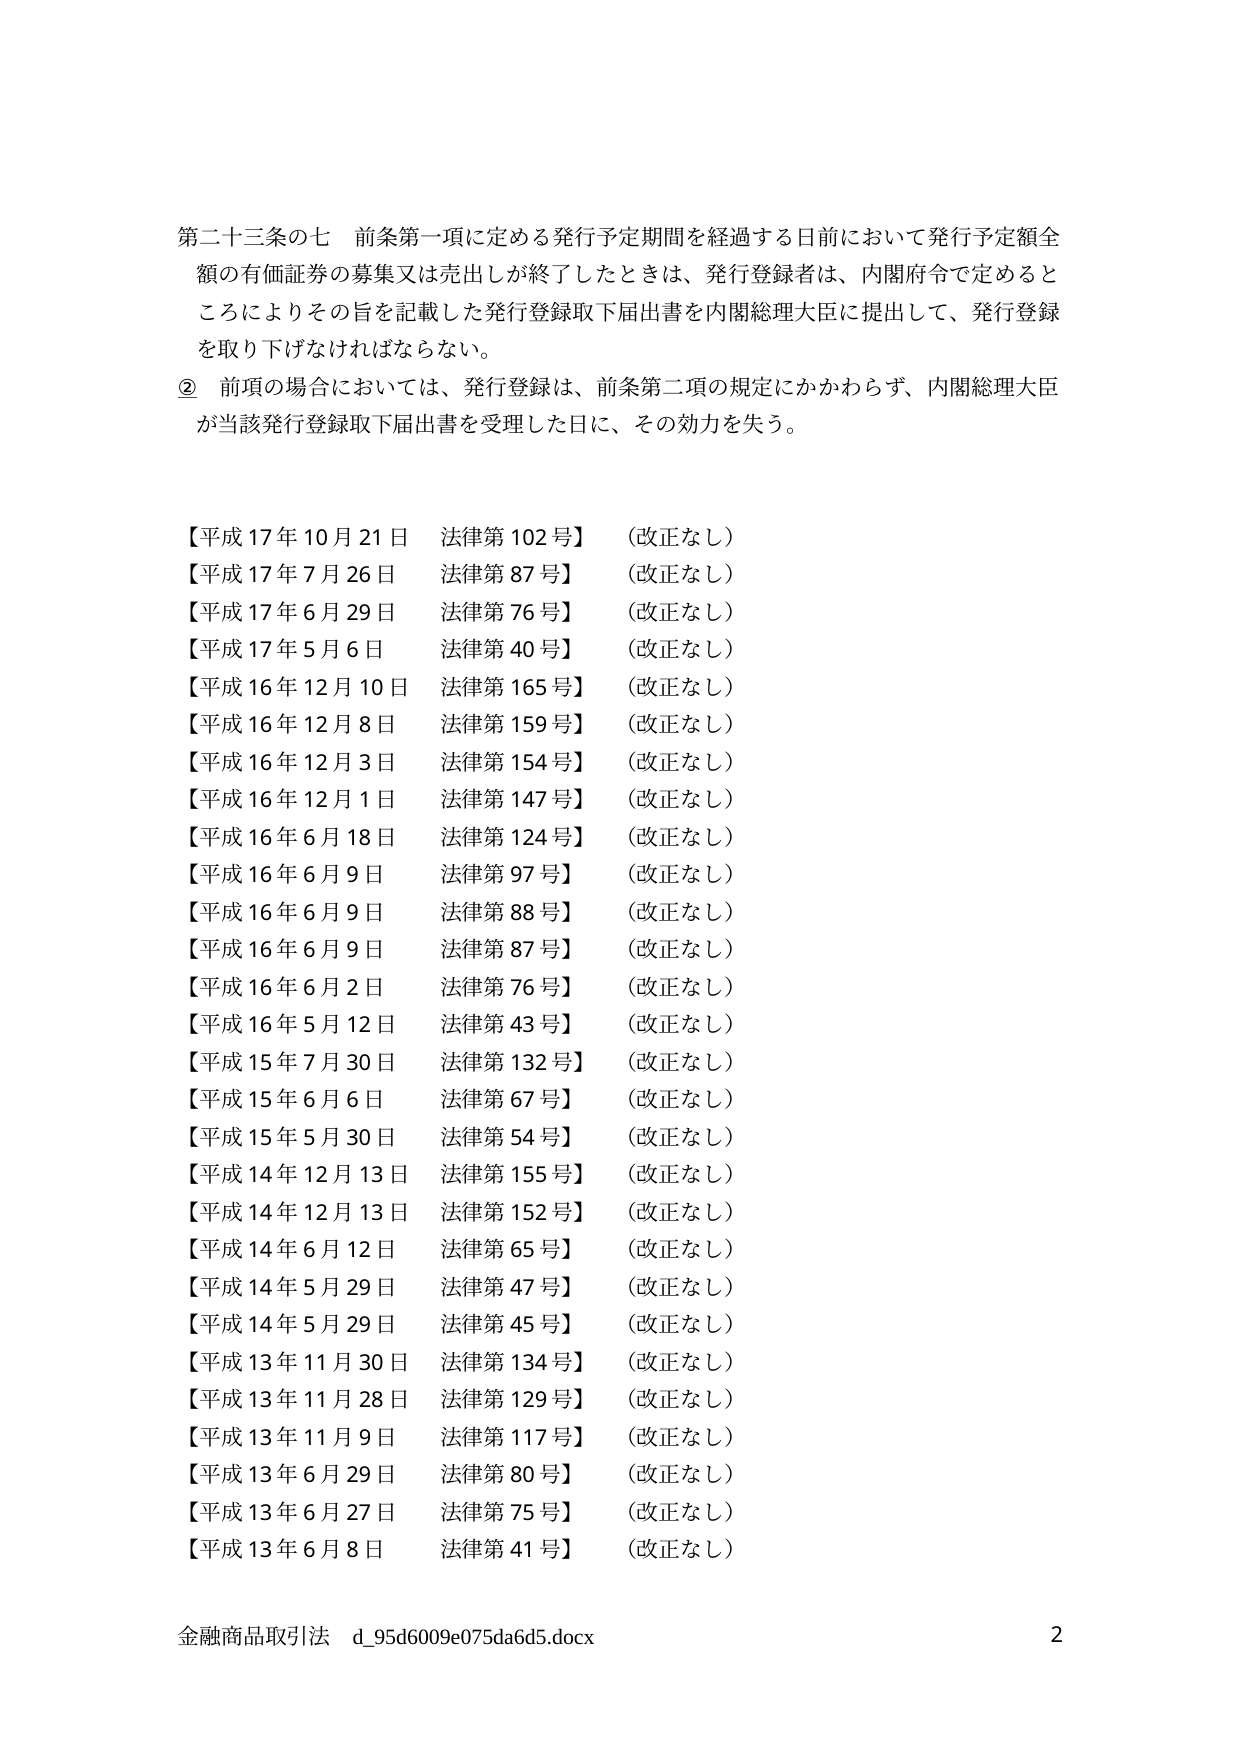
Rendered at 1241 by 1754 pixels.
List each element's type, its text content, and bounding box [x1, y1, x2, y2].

text 【平成16年12月1日 法律第147号】 （改正なし） [177, 779, 1063, 817]
text 【平成17年7月26日 法律第87号】 （改正なし） [177, 554, 1063, 592]
text 【平成16年12月10日 法律第165号】 （改正なし） [177, 667, 1063, 704]
text 【平成13年11月9日 法律第117号】 （改正なし） [177, 1417, 1063, 1454]
text 【平成16年6月9日 法律第88号】 （改正なし） [177, 892, 1063, 929]
text 【平成17年10月21日 法律第102号】 （改正なし） [177, 517, 1063, 554]
text 【平成14年12月13日 法律第155号】 （改正なし） [177, 1154, 1063, 1192]
text 【平成13年6月8日 法律第41号】 （改正なし） [177, 1529, 1063, 1567]
text 【平成14年12月13日 法律第152号】 （改正なし） [177, 1192, 1063, 1229]
text 【平成13年11月28日 法律第129号】 （改正なし） [177, 1379, 1063, 1417]
text 【平成16年6月9日 法律第97号】 （改正なし） [177, 854, 1063, 892]
text 【平成17年5月6日 法律第40号】 （改正なし） [177, 629, 1063, 667]
text ② 前項の場合においては、発行登録は、前条第二項の規定にかかわらず、内閣総理大臣が当該発行登録取下届出書を受理した日に、その効力を失う。 [177, 367, 1063, 442]
text 【平成16年5月12日 法律第43号】 （改正なし） [177, 1004, 1063, 1042]
text 【平成15年6月6日 法律第67号】 （改正なし） [177, 1079, 1063, 1117]
text 【平成14年5月29日 法律第47号】 （改正なし） [177, 1267, 1063, 1304]
text 【平成13年6月27日 法律第75号】 （改正なし） [177, 1492, 1063, 1529]
text 【平成16年12月3日 法律第154号】 （改正なし） [177, 742, 1063, 779]
text 【平成13年6月29日 法律第80号】 （改正なし） [177, 1454, 1063, 1492]
text 【平成16年6月9日 法律第87号】 （改正なし） [177, 929, 1063, 967]
text 【平成16年12月8日 法律第159号】 （改正なし） [177, 704, 1063, 742]
text 【平成15年7月30日 法律第132号】 （改正なし） [177, 1042, 1063, 1079]
text 【平成13年11月30日 法律第134号】 （改正なし） [177, 1342, 1063, 1379]
text 【平成14年6月12日 法律第65号】 （改正なし） [177, 1229, 1063, 1267]
text 【平成15年5月30日 法律第54号】 （改正なし） [177, 1117, 1063, 1154]
text 【平成16年6月2日 法律第76号】 （改正なし） [177, 967, 1063, 1004]
text 【平成17年6月29日 法律第76号】 （改正なし） [177, 592, 1063, 629]
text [177, 217, 1063, 367]
text 【平成16年6月18日 法律第124号】 （改正なし） [177, 817, 1063, 854]
text 【平成14年5月29日 法律第45号】 （改正なし） [177, 1304, 1063, 1342]
